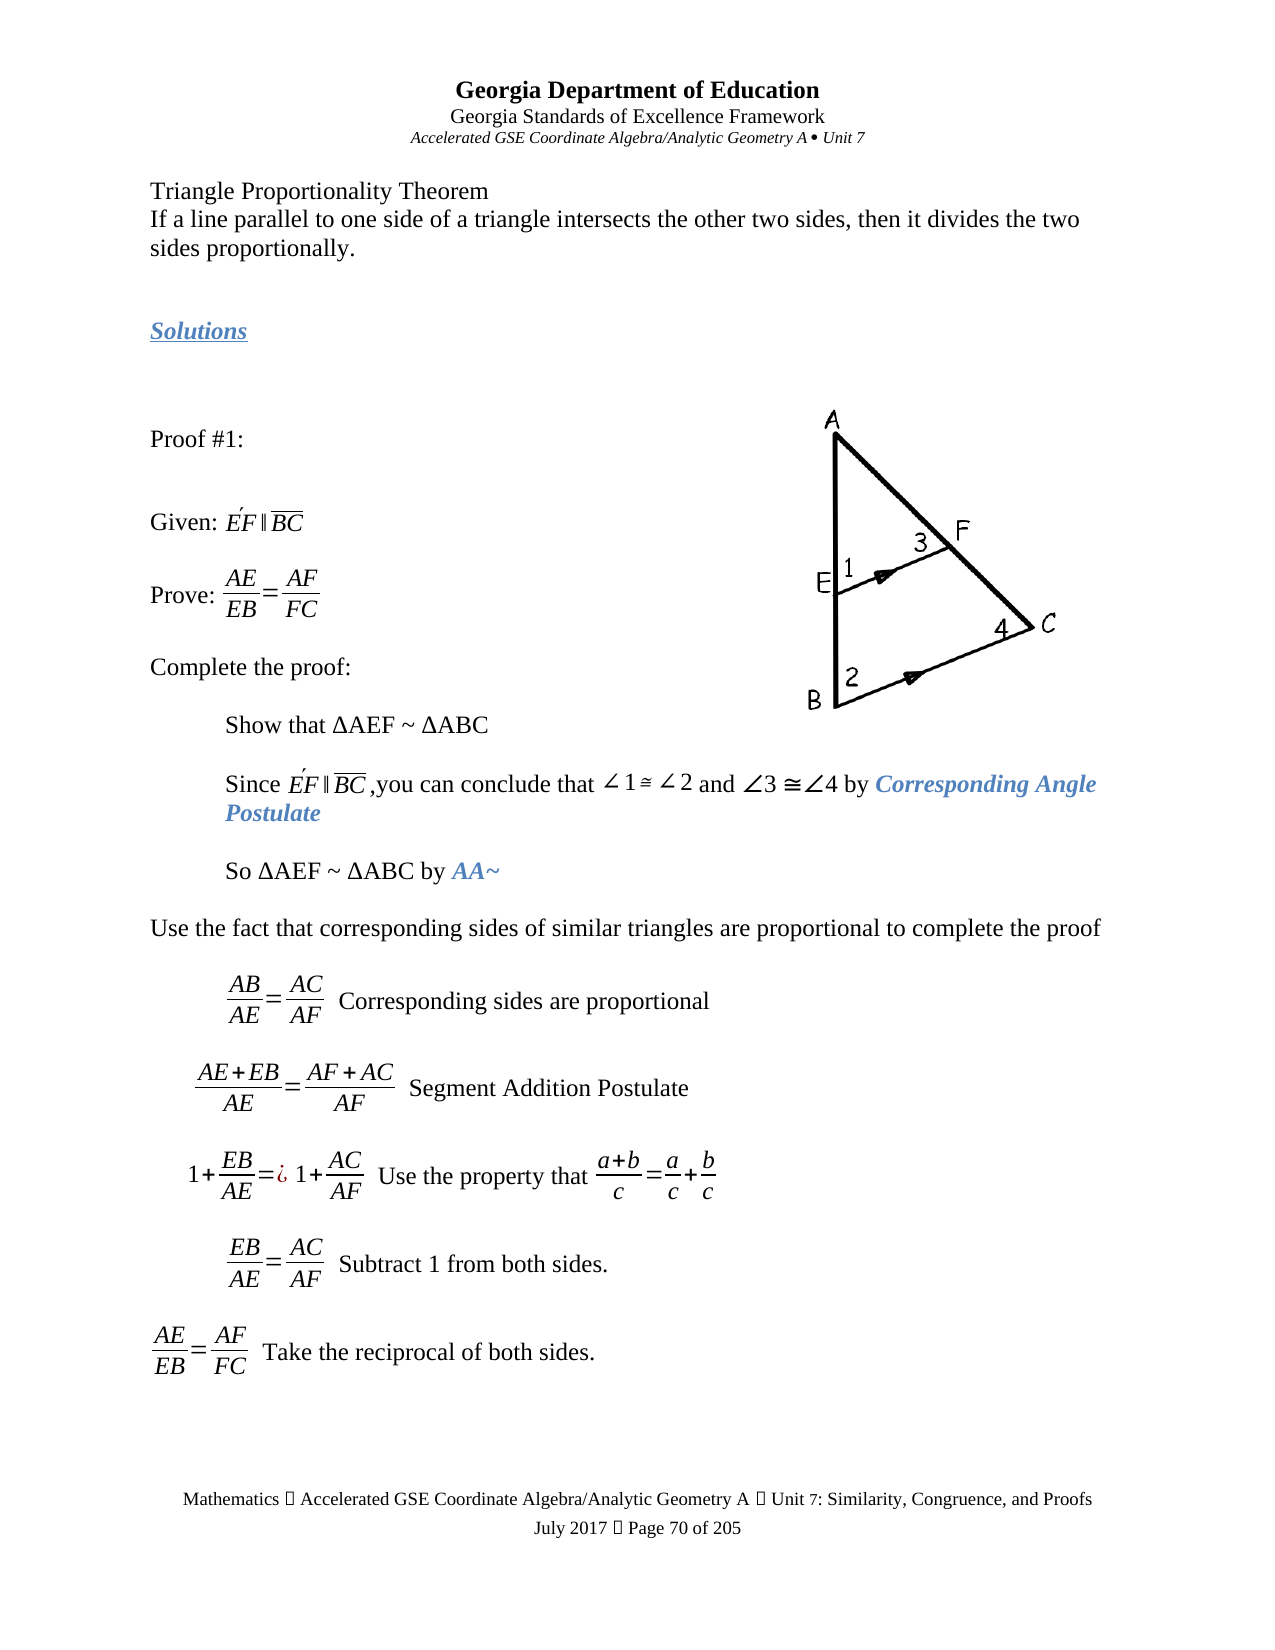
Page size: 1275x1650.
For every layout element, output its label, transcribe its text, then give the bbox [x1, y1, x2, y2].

text Proof #1: [150, 424, 1125, 452]
text So ΔAEF ~ ΔABC by AA~ [225, 856, 1125, 884]
text Use the property that [150, 1146, 1125, 1205]
text Given: [150, 506, 1125, 536]
text Triangle Proportionality Theorem [150, 176, 1125, 204]
text Solutions [150, 316, 1125, 345]
picture [721, 452, 1074, 506]
text Show that ΔAEF ~ ΔABC [225, 710, 1125, 739]
text Use the fact that corresponding sides of similar triangles are proportional to complete the proof [150, 913, 1125, 942]
picture [721, 403, 1074, 424]
picture [721, 536, 1074, 565]
picture [721, 624, 1074, 652]
text Corresponding sides are proportional [225, 971, 1125, 1030]
text Since you can conclude that and ∠3 ≅∠4 by Corresponding Angle Postulate [225, 767, 1125, 827]
text Prove: [150, 565, 1125, 624]
text If a line parallel to one side of a triangle intersects the other two sides, then it divides the two sides proportionally. [150, 204, 1125, 262]
text Segment Addition Postulate [150, 1058, 1125, 1117]
text Subtract 1 from both sides. [150, 1234, 1125, 1293]
picture [721, 681, 1074, 710]
text Take the reciprocal of both sides. [150, 1322, 1125, 1381]
text Complete the proof: [150, 652, 1125, 681]
